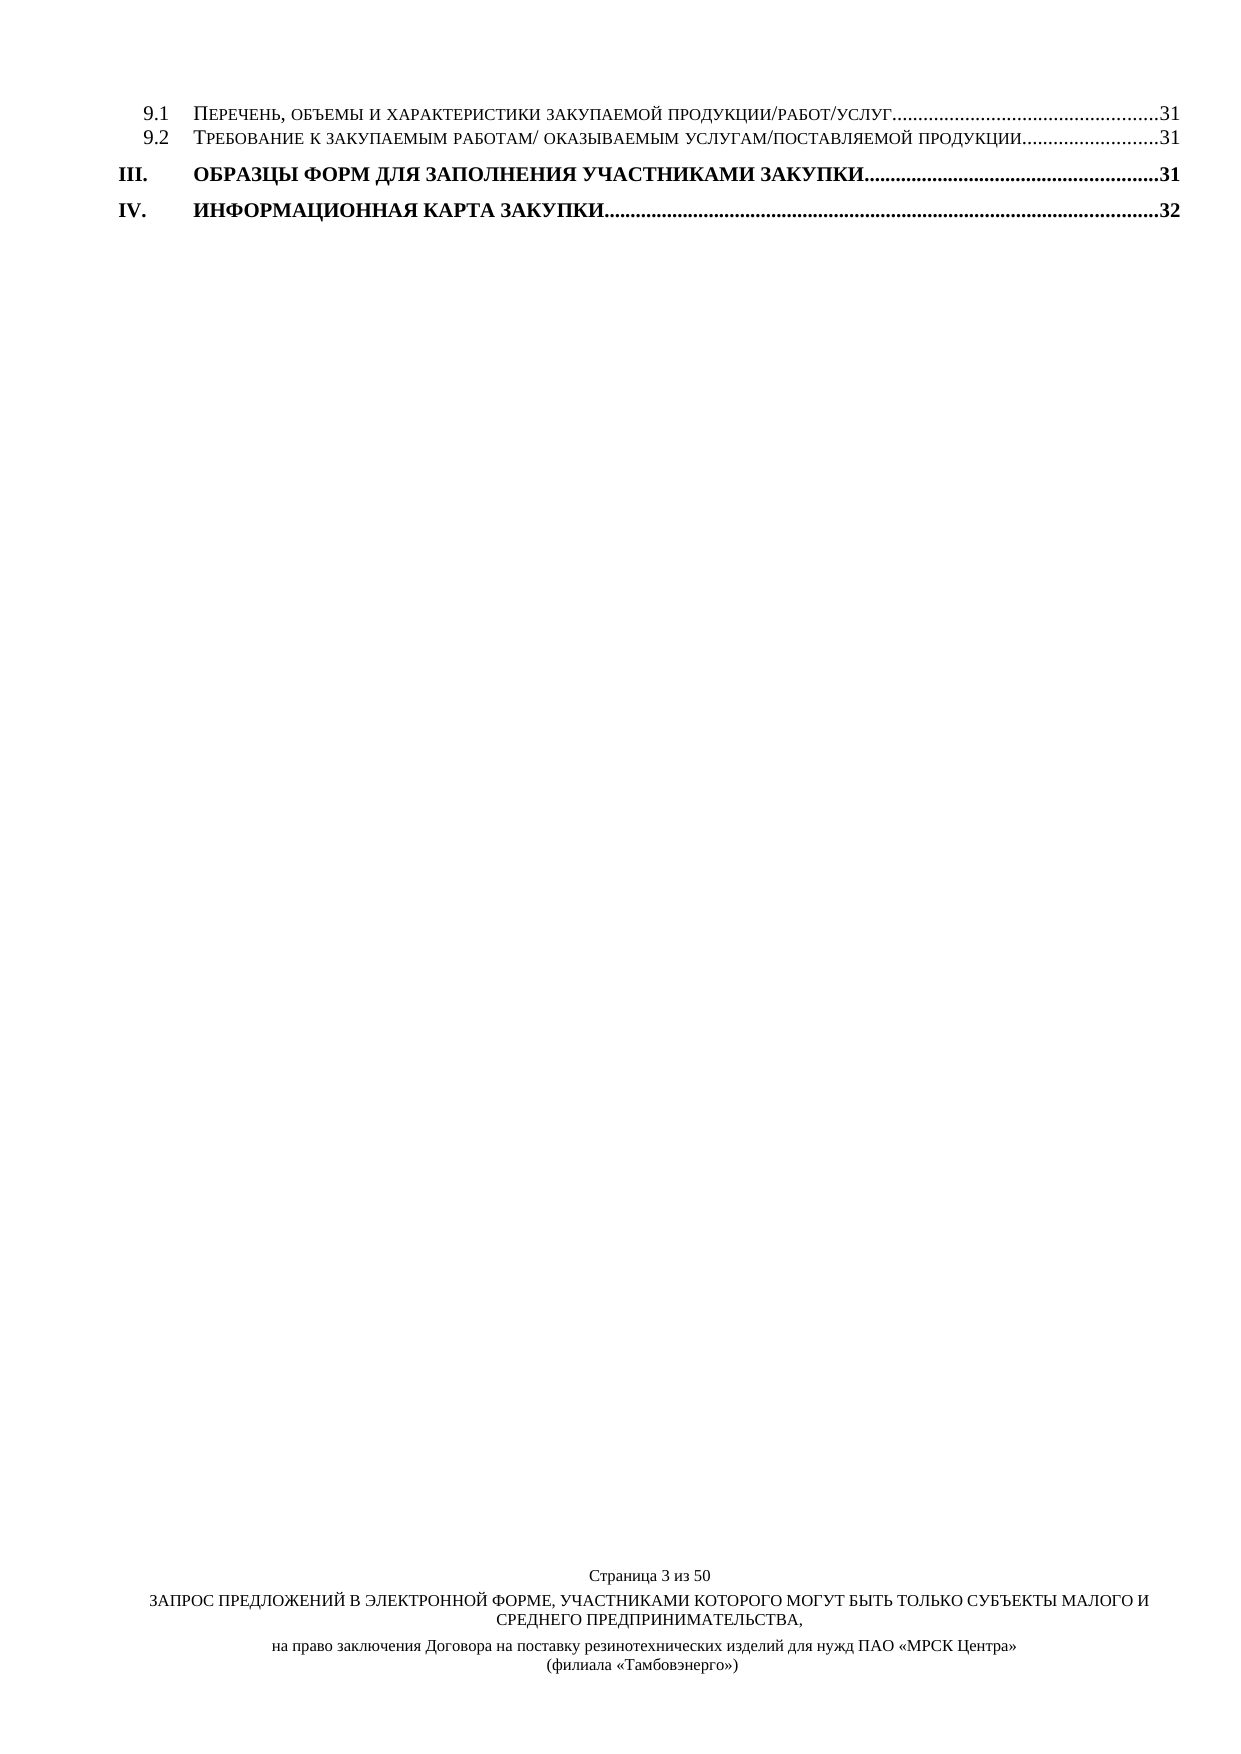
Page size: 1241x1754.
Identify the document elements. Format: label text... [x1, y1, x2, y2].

text 9.2 Требование к закупаемым работам/ оказываемым услугам/поставляемой продукции 31 [143, 125, 1181, 149]
text III. ОБРАЗЦЫ ФОРМ ДЛЯ ЗАПОЛНЕНИЯ УЧАСТНИКАМИ ЗАКУПКИ 31 [118, 162, 1181, 186]
text IV. ИНФОРМАЦИОННАЯ КАРТА ЗАКУПКИ 32 [118, 198, 1181, 222]
text 9.1 Перечень, объемы и характеристики закупаемой продукции/работ/услуг 31 [143, 101, 1181, 125]
